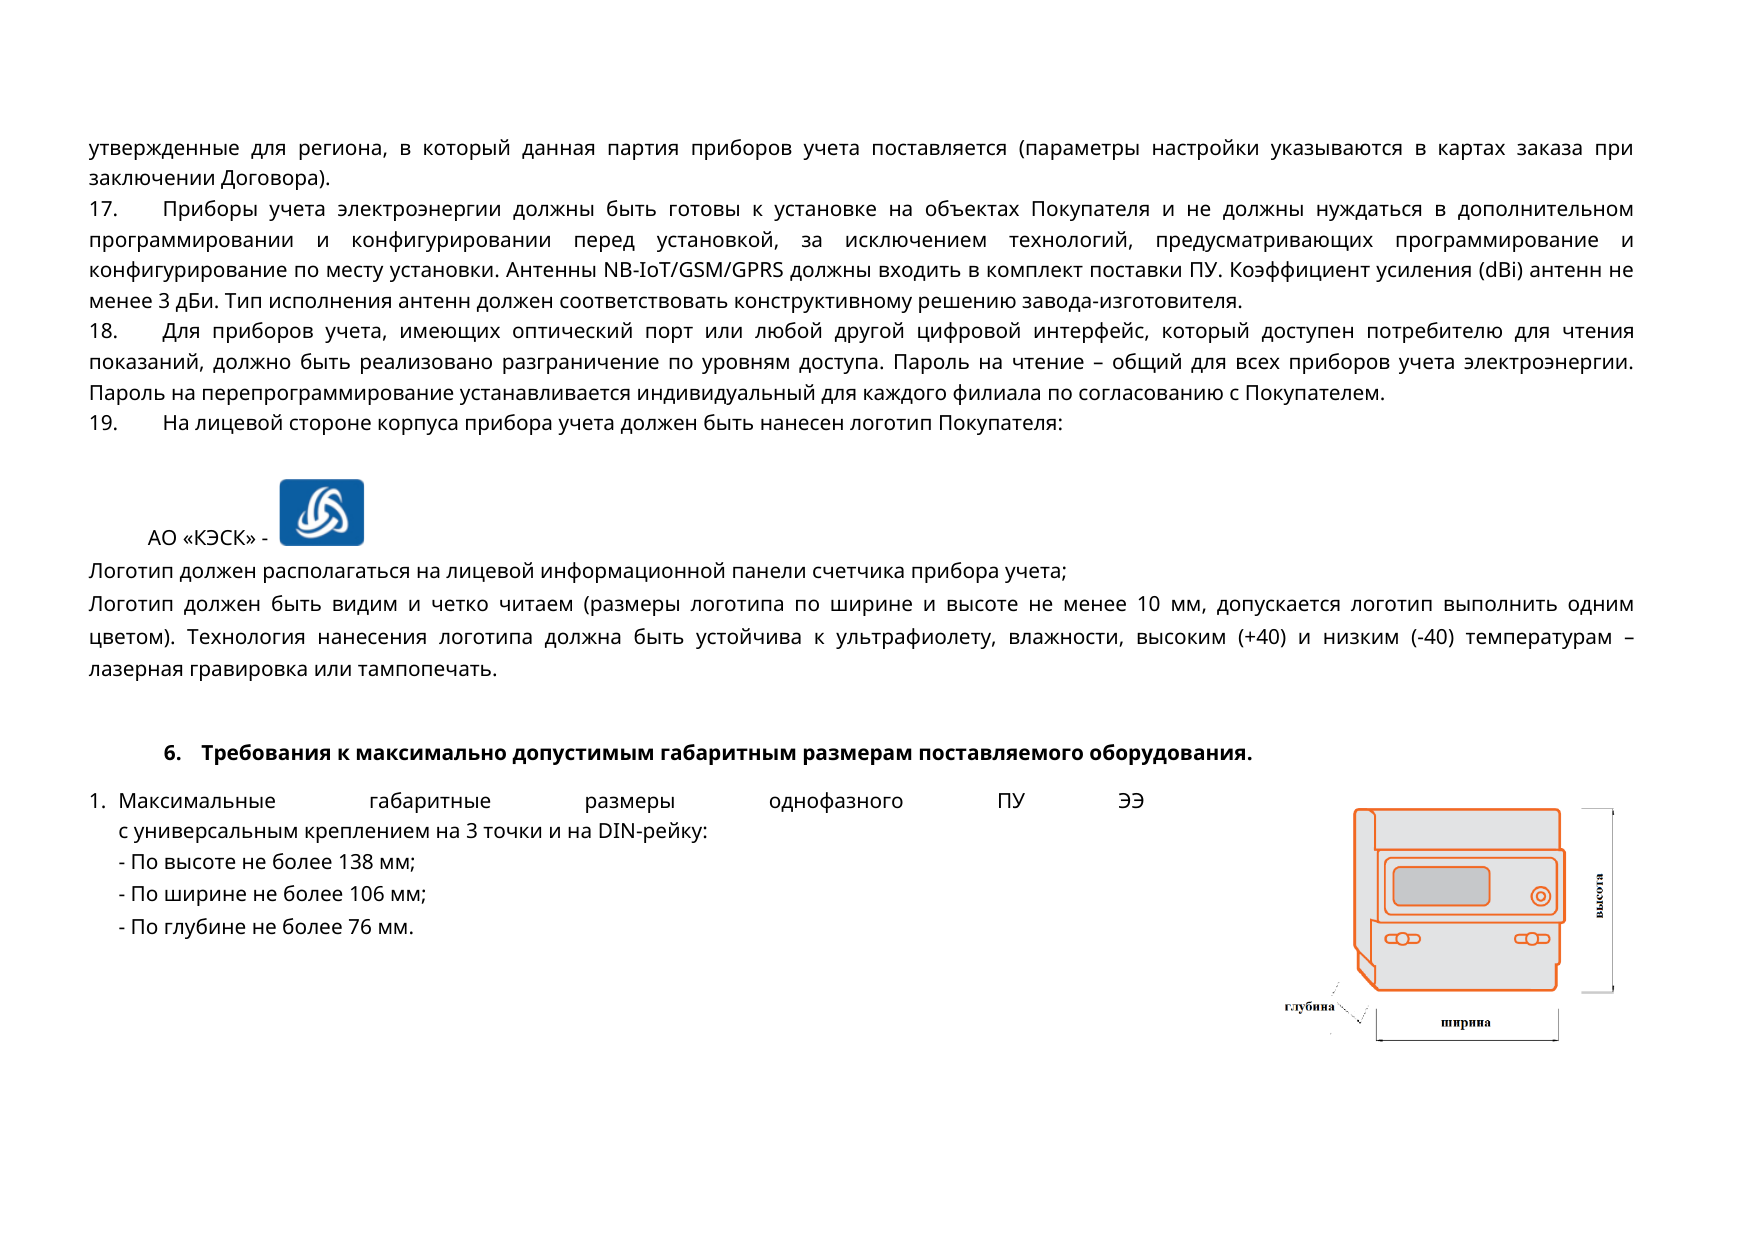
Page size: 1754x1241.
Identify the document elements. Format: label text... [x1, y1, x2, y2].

list Максимальные габаритные размеры однофазного ПУ ЭЭ с универсальным креплением на 3 точки и на DIN-рейку: [89, 786, 1636, 845]
text - По ширине не более 106 мм; [118, 879, 1255, 908]
text Логотип должен располагаться на лицевой информационной панели счетчика прибора учета; [89, 557, 1636, 585]
text Логотип должен быть видим и четко читаем (размеры логотипа по ширине и высоте не менее 10 мм, допускается логотип выполнить одним цветом). Технология нанесения логотипа должна быть устойчива к ультрафиолету, влажности, высоким (+40) и низким (-40) температурам – лазерная гравировка или тампопечать. [89, 589, 1636, 683]
list Требования к максимально допустимым габаритным размерам поставляемого оборудования. [164, 738, 1636, 767]
text - По глубине не более 76 мм. [118, 912, 1255, 941]
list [89, 133, 1636, 192]
picture [1255, 787, 1634, 1060]
text - По высоте не более 138 мм; [118, 847, 1255, 875]
list Для приборов учета, имеющих оптический порт или любой другой цифровой интерфейс, который доступен потребителю для чтения показаний, должно быть реализовано разграничение по уровням доступа. Пароль на чтение – общий для всех приборов учета электроэнергии. Пароль на перепрограммирование устанавливается индивидуальный для каждого филиала по согласованию с Покупателем. [89, 317, 1636, 406]
text АО «КЭСК» - [89, 479, 1636, 552]
list На лицевой стороне корпуса прибора учета должен быть нанесен логотип Покупателя: [89, 408, 1636, 437]
list Приборы учета электроэнергии должны быть готовы к установке на объектах Покупателя и не должны нуждаться в дополнительном программировании и конфигурировании перед установкой, за исключением технологий, предусматривающих программирование и конфигурирование по месту установки. Антенны NB-IoT/GSM/GPRS должны входить в комплект поставки ПУ. Коэффициент усиления (dBi) антенн не менее 3 дБи. Тип исполнения антенн должен соответствовать конструктивному решению завода-изготовителя. [89, 194, 1636, 314]
picture [279, 479, 365, 546]
